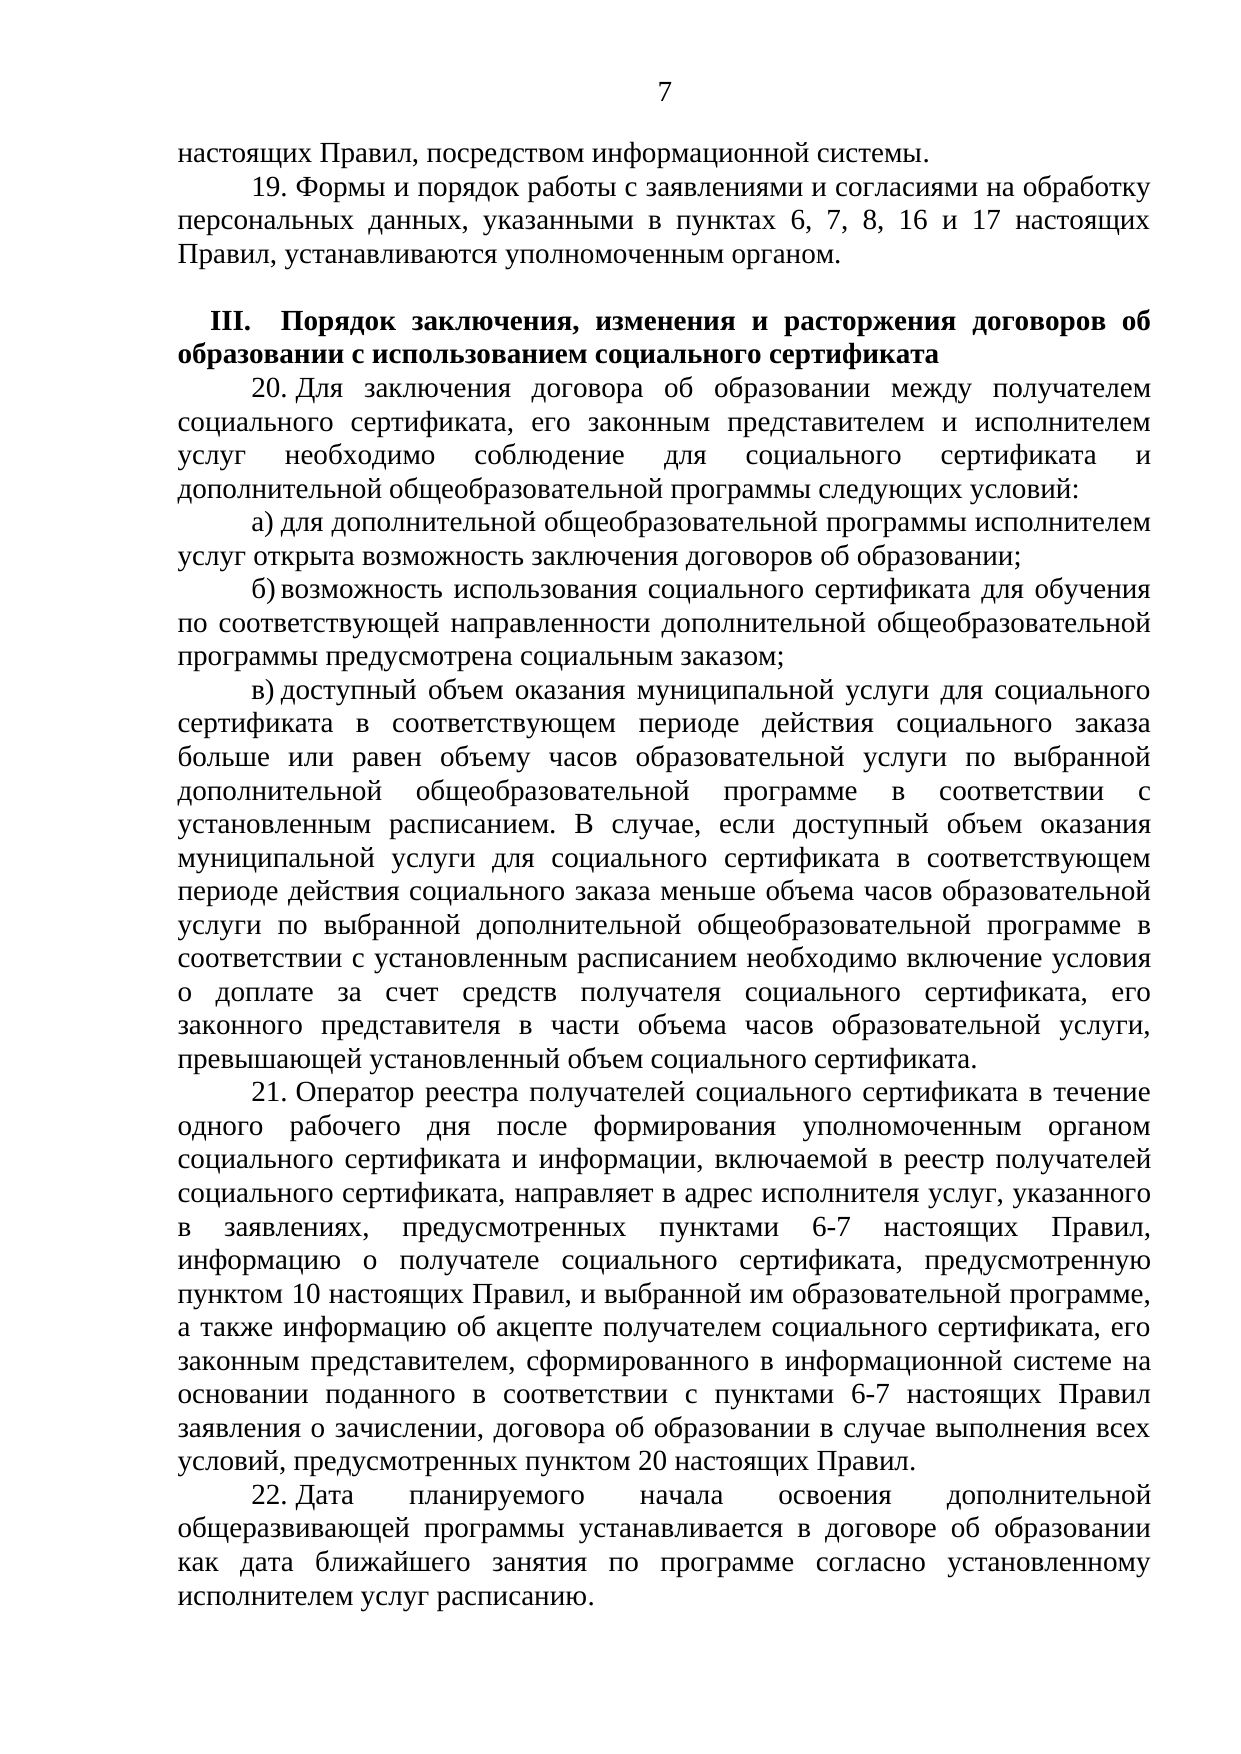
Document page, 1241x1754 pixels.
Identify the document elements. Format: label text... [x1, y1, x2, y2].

list Порядок заключения, изменения и расторжения договоров об образовании с использованием социального сертификата [177, 303, 1152, 370]
list доступный объем оказания муниципальной услуги для социального сертификата в соответствующем периоде действия социального заказа больше или равен объему часов образовательной услуги по выбранной дополнительной общеобразовательной программе в соответствии с установленным расписанием. В случае, если доступный объем оказания муниципальной услуги для социального сертификата в соответствующем периоде действия социального заказа меньше объема часов образовательной услуги по выбранной дополнительной общеобразовательной программе в соответствии с установленным расписанием необходимо включение условия о доплате за счет средств получателя социального сертификата, его законного представителя в части объема часов образовательной услуги, превышающей установленный объем социального сертификата. [177, 672, 1152, 1074]
list для дополнительной общеобразовательной программы исполнителем услуг открыта возможность заключения договоров об образовании; [177, 504, 1152, 571]
list Для заключения договора об образовании между получателем социального сертификата, его законным представителем и исполнителем услуг необходимо соблюдение для социального сертификата и дополнительной общеобразовательной программы следующих условий: [177, 370, 1152, 504]
list возможность использования социального сертификата для обучения по соответствующей направленности дополнительной общеобразовательной программы предусмотрена социальным заказом; [177, 571, 1152, 672]
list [177, 135, 1152, 169]
list Формы и порядок работы с заявлениями и согласиями на обработку персональных данных, указанными в пунктах 6, 7, 8, 16 и 17 настоящих Правил, устанавливаются уполномоченным органом. [177, 169, 1152, 269]
list Дата планируемого начала освоения дополнительной общеразвивающей программы устанавливается в договоре об образовании как дата ближайшего занятия по программе согласно установленному исполнителем услуг расписанию. [177, 1477, 1152, 1611]
list Оператор реестра получателей социального сертификата в течение одного рабочего дня после формирования уполномоченным органом социального сертификата и информации, включаемой в реестр получателей социального сертификата, направляет в адрес исполнителя услуг, указанного в заявлениях, предусмотренных пунктами 6-7 настоящих Правил, информацию о получателе социального сертификата, предусмотренную пунктом 10 настоящих Правил, и выбранной им образовательной программе, а также информацию об акцепте получателем социального сертификата, его законным представителем, сформированного в информационной системе на основании поданного в соответствии с пунктами 6-7 настоящих Правил заявления о зачислении, договора об образовании в случае выполнения всех условий, предусмотренных пунктом 20 настоящих Правил. [177, 1074, 1152, 1477]
